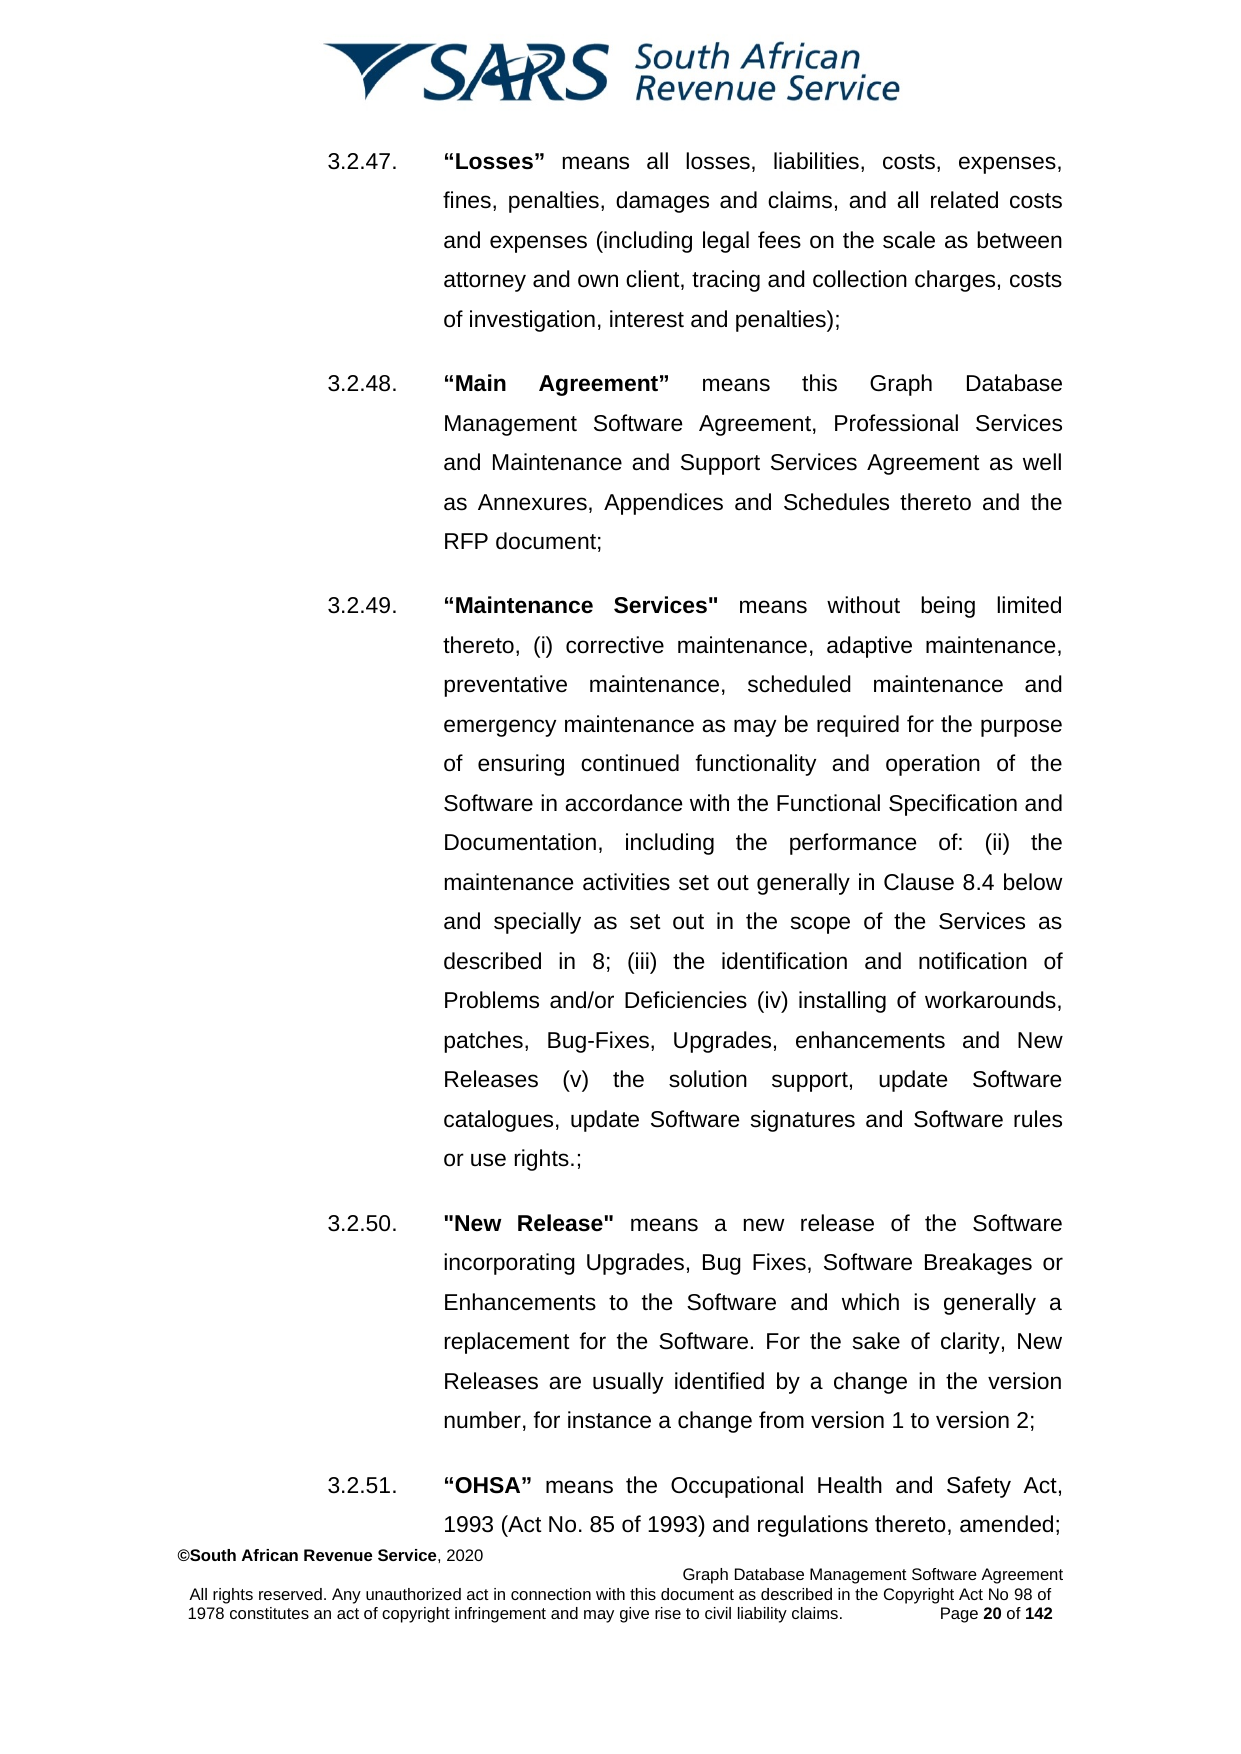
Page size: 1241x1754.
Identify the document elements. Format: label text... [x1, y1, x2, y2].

list “Main Agreement” means this Graph Database Management Software Agreement, Professional Services and Maintenance and Support Services Agreement as well as Annexures, Appendices and Schedules thereto and the RFP document; [327, 370, 1063, 554]
list “Losses” means all losses, liabilities, costs, expenses, fines, penalties, damages and claims, and all related costs and expenses (including legal fees on the scale as between attorney and own client, tracing and collection charges, costs of investigation, interest and penalties); [327, 148, 1063, 332]
list "New Release" means a new release of the Software incorporating Upgrades, Bug Fixes, Software Breakages or Enhancements to the Software and which is generally a replacement for the Software. For the sake of clarity, New Releases are usually identified by a change in the version number, for instance a change from version 1 to version 2; [327, 1210, 1063, 1433]
list “OHSA” means the Occupational Health and Safety Act, 1993 (Act No. 85 of 1993) and regulations thereto, amended; [327, 1472, 1063, 1537]
picture [281, 12, 945, 147]
list “Maintenance Services" means without being limited thereto, (i) corrective maintenance, adaptive maintenance, preventative maintenance, scheduled maintenance and emergency maintenance as may be required for the purpose of ensuring continued functionality and operation of the Software in accordance with the Functional Specification and Documentation, including the performance of: (ii) the maintenance activities set out generally in Clause 8.4 below and specially as set out in the scope of the Services as described in 8; (iii) the identification and notification of Problems and/or Deficiencies (iv) installing of workarounds, patches, Bug-Fixes, Upgrades, enhancements and New Releases (v) the solution support, update Software catalogues, update Software signatures and Software rules or use rights.; [327, 592, 1063, 1172]
